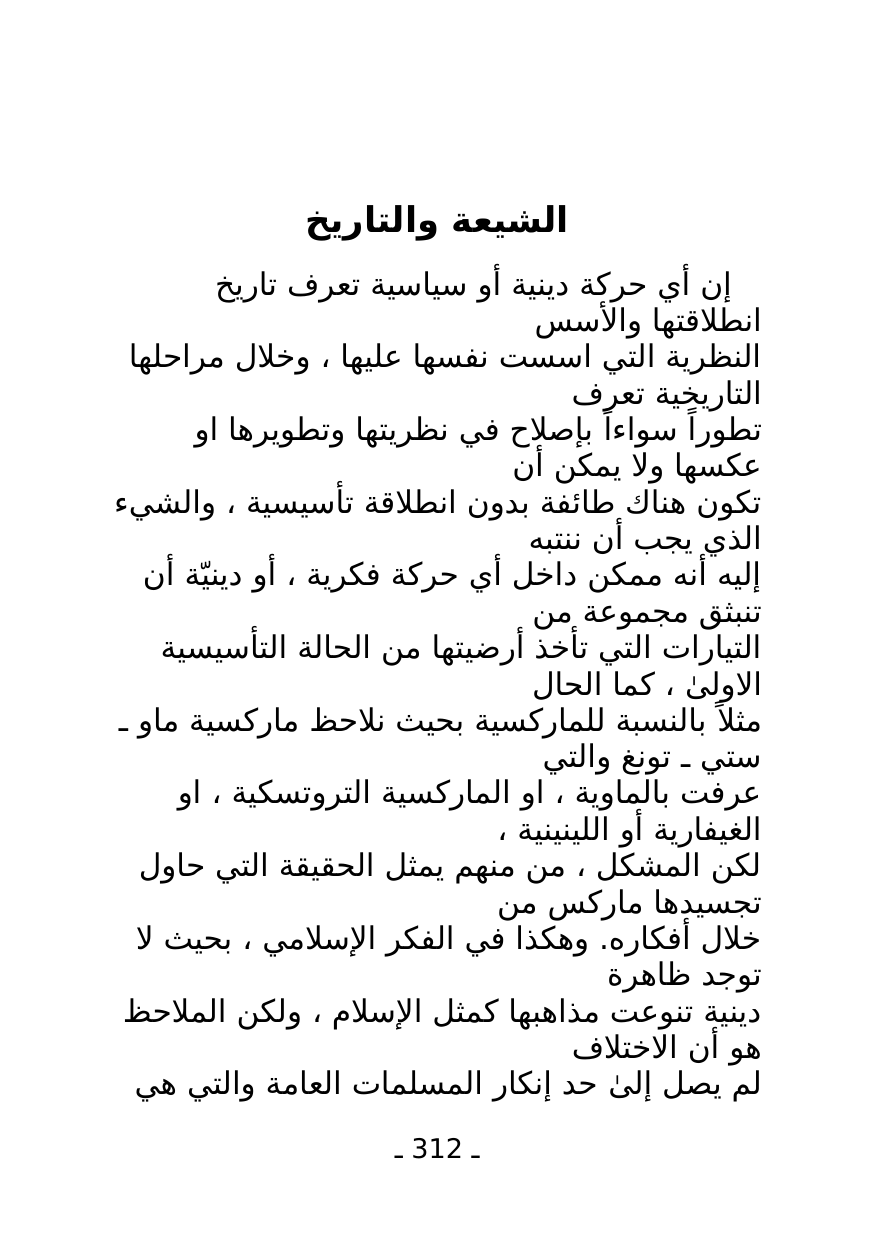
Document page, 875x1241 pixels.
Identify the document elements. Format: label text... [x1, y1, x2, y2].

subtitle الشيعة والتاريخ [112, 200, 762, 241]
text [112, 266, 762, 1102]
